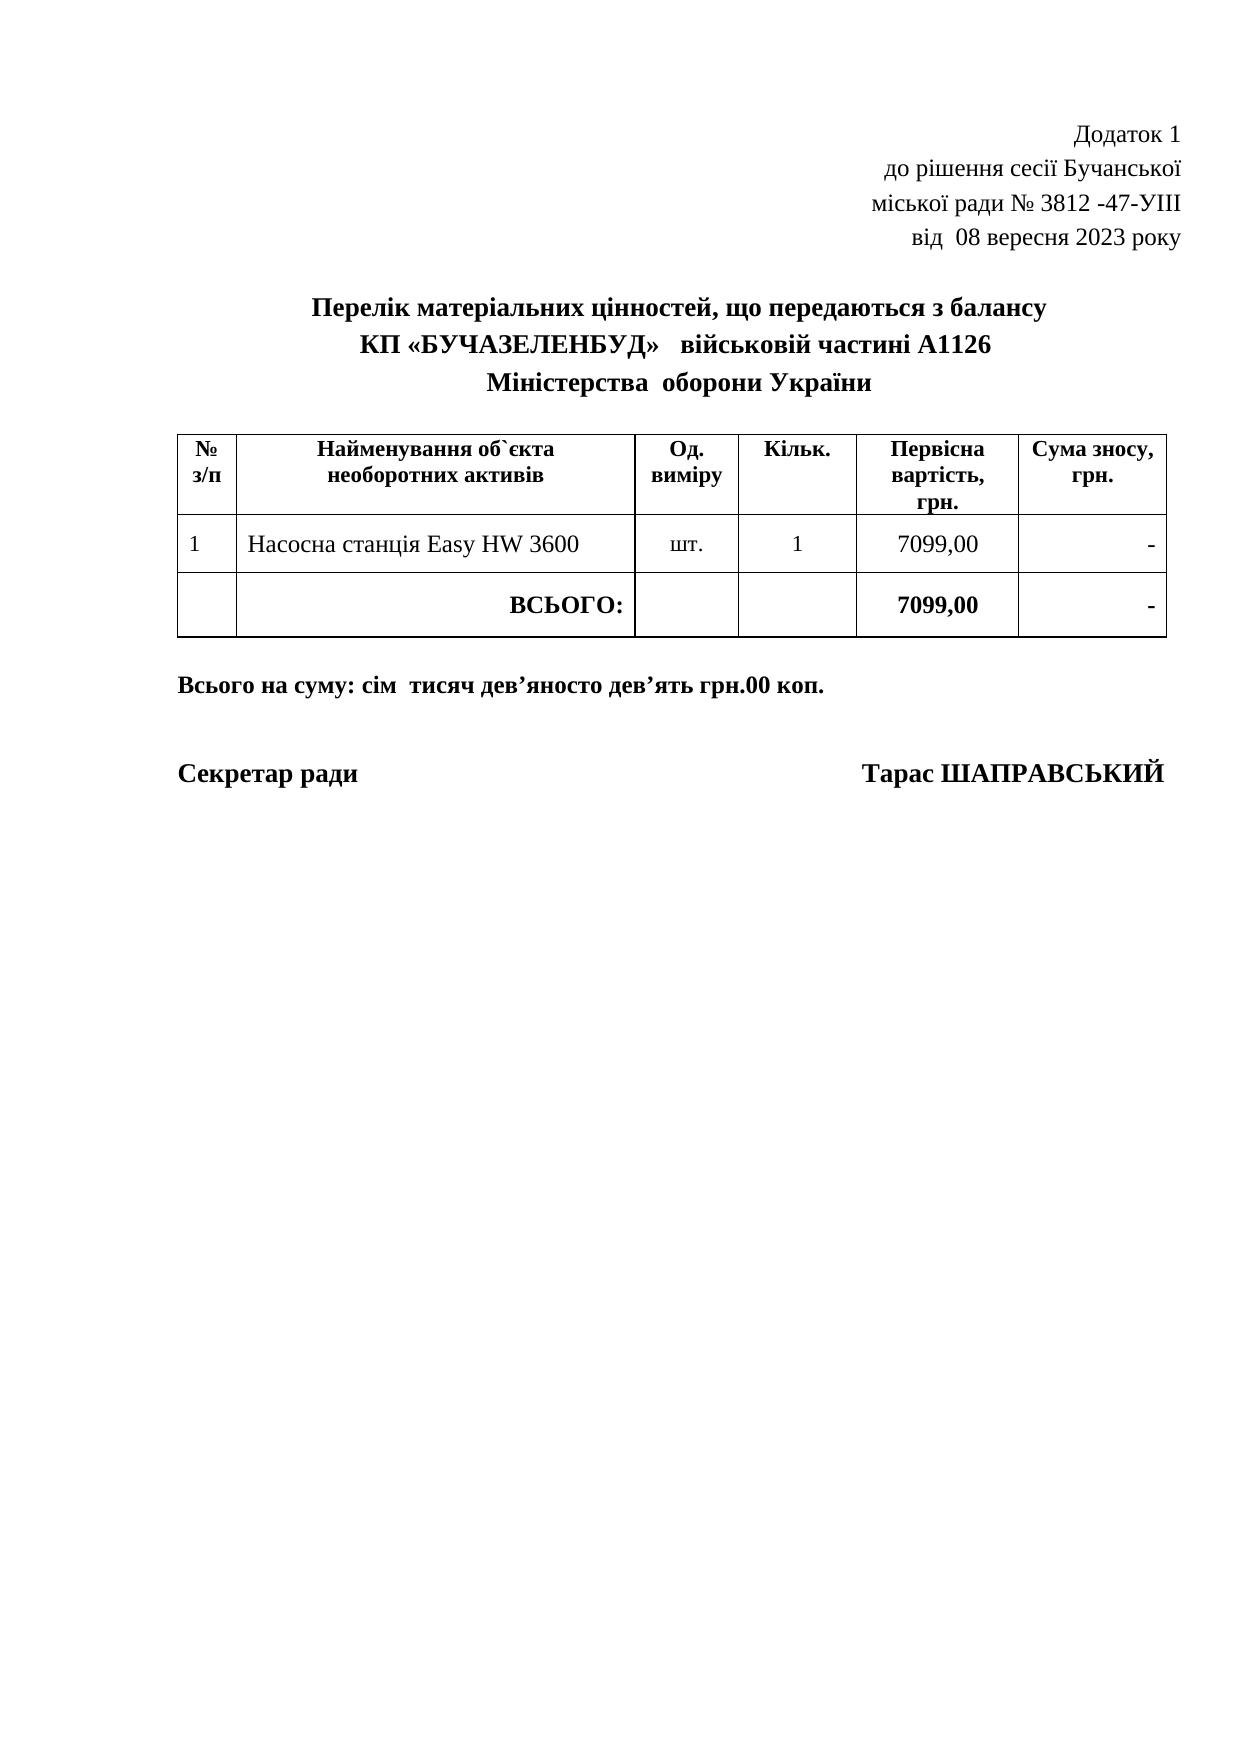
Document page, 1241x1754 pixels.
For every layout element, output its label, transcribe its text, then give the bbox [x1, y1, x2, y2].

table_cell шт. [636, 515, 738, 572]
table_cell Насосна станція Easy HW 3600 [237, 515, 634, 572]
table_header Сума зносу, грн. [1019, 435, 1166, 514]
text Всього на суму: сім тисяч дев’яносто дев’ять грн.00 коп. [177, 671, 1181, 699]
text від 08 вересня 2023 року [177, 222, 1181, 251]
table_header Кільк. [739, 435, 856, 514]
text Секретар ради Тарас ШАПРАВСЬКИЙ [177, 757, 1181, 788]
table_cell [178, 573, 236, 636]
table_cell [739, 573, 856, 636]
table_header Найменування об`єкта необоротних активів [237, 435, 634, 514]
table_cell - [1019, 515, 1166, 572]
text КП «БУЧАЗЕЛЕНБУД» військовій частині А1126 [177, 328, 1181, 359]
table_cell 1 [178, 515, 236, 572]
text міської ради № 3812 -47-УІІІ [177, 188, 1181, 216]
table_cell [636, 573, 738, 636]
table_cell - [1019, 573, 1166, 636]
table_header Од. виміру [636, 435, 738, 514]
table_header Первісна вартість, грн. [857, 435, 1018, 514]
table_header № з/п [178, 435, 236, 514]
text Перелік матеріальних цінностей, що передаються з балансу [177, 291, 1181, 322]
text Міністерства оборони України [177, 366, 1181, 397]
table_cell 7099,00 [857, 515, 1018, 572]
table_cell ВСЬОГО: [237, 573, 634, 636]
table_cell 7099,00 [857, 573, 1018, 636]
text Додаток 1 [177, 119, 1181, 147]
text до рішення сесії Бучанської [177, 153, 1181, 182]
table_cell 1 [739, 515, 856, 572]
